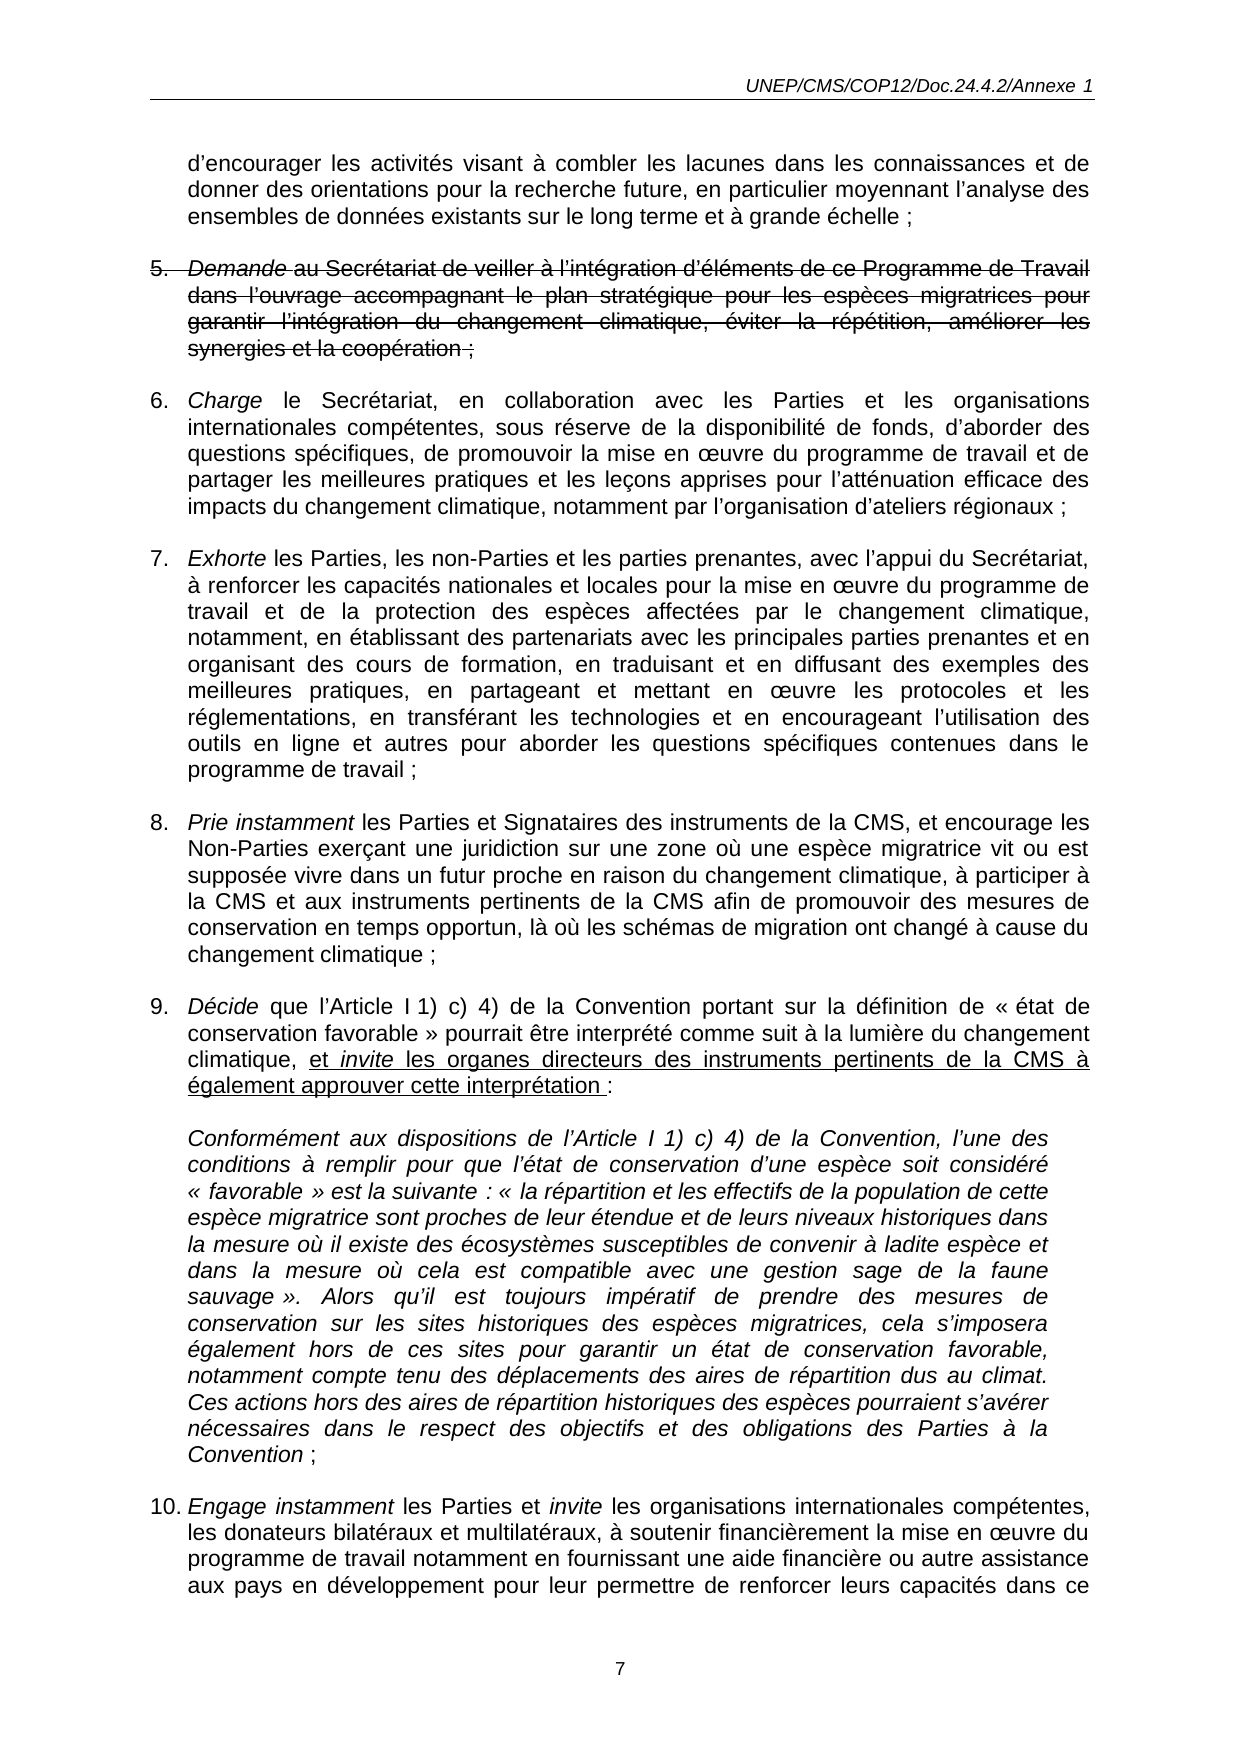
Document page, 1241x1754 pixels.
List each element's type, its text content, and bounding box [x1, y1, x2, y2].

list Charge le Secrétariat, en collaboration avec les Parties et les organisations internationales compétentes, sous réserve de la disponibilité de fonds, d’aborder des questions spécifiques, de promouvoir la mise en œuvre du programme de travail et de partager les meilleures pratiques et les leçons apprises pour l’atténuation efficace des impacts du changement climatique, notamment par l’organisation d’ateliers régionaux ; [150, 387, 1090, 519]
list Demande au Secrétariat de veiller à l’intégration d’éléments de ce Programme de Travail dans l’ouvrage accompagnant le plan stratégique pour les espèces migratrices pour garantir l’intégration du changement climatique, éviter la répétition, améliorer les synergies et la coopération ; [150, 271, 1090, 361]
list Décide que l’Article I 1) c) 4) de la Convention portant sur la définition de « état de conservation favorable » pourrait être interprété comme suit à la lumière du changement climatique, et invite les organes directeurs des instruments pertinents de la CMS à également approuver cette interprétation : [150, 993, 1090, 1099]
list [150, 150, 1090, 229]
list Prie instamment les Parties et Signataires des instruments de la CMS, et encourage les Non-Parties exerçant une juridiction sur une zone où une espèce migratrice vit ou est supposée vivre dans un futur proche en raison du changement climatique, à participer à la CMS et aux instruments pertinents de la CMS afin de promouvoir des mesures de conservation en temps opportun, là où les schémas de migration ont changé à cause du changement climatique ; [150, 809, 1090, 967]
list Exhorte les Parties, les non-Parties et les parties prenantes, avec l’appui du Secrétariat, à renforcer les capacités nationales et locales pour la mise en œuvre du programme de travail et de la protection des espèces affectées par le changement climatique, notamment, en établissant des partenariats avec les principales parties prenantes et en organisant des cours de formation, en traduisant et en diffusant des exemples des meilleures pratiques, en partageant et mettant en œuvre les protocoles et les réglementations, en transférant les technologies et en encourageant l’utilisation des outils en ligne et autres pour aborder les questions spécifiques contenues dans le programme de travail ; [150, 545, 1090, 782]
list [150, 1493, 1090, 1598]
text Conformément aux dispositions de l’Article I 1) c) 4) de la Convention, l’une des conditions à remplir pour que l’état de conservation d’une espèce soit considéré « favorable » est la suivante : « la répartition et les effectifs de la population de cette espèce migratrice sont proches de leur étendue et de leurs niveaux historiques dans la mesure où il existe des écosystèmes susceptibles de convenir à ladite espèce et dans la mesure où cela est compatible avec une gestion sage de la faune sauvage ». Alors qu’il est toujours impératif de prendre des mesures de conservation sur les sites historiques des espèces migratrices, cela s’imposera également hors de ces sites pour garantir un état de conservation favorable, notamment compte tenu des déplacements des aires de répartition dus au climat. Ces actions hors des aires de répartition historiques des espèces pourraient s’avérer nécessaires dans le respect des objectifs et des obligations des Parties à la Convention ; [187, 1125, 1051, 1468]
